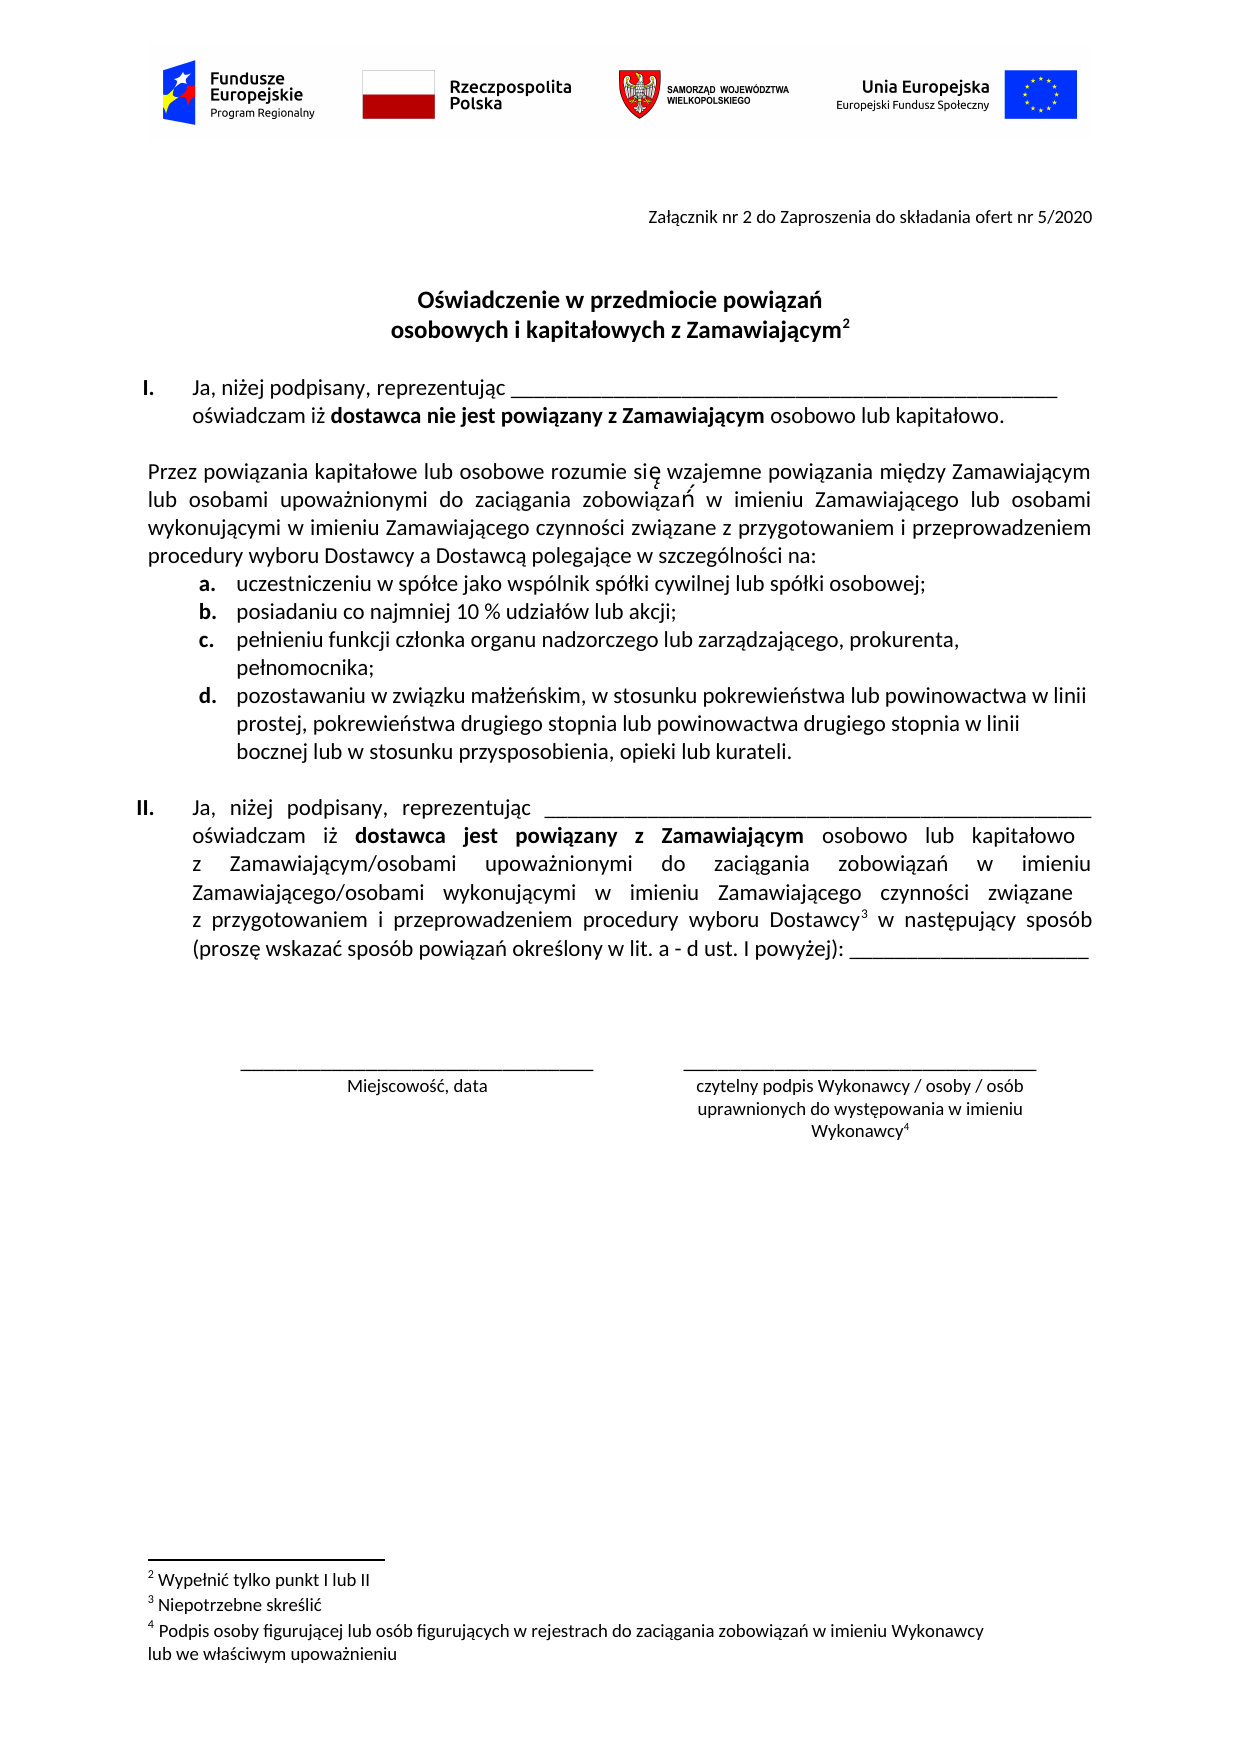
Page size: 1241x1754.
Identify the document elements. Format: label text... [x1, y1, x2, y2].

table_header _______________________________ [642, 1046, 1078, 1074]
text Ja, niżej podpisany, reprezentując ________________________________________________ oświadczam iż dostawca jest powiązany z Zamawiającym osobowo lub kapitałowo z Zamawiającym/osobami upoważnionymi do zaciągania zobowiązań w imieniu Zamawiającego/osobami wykonującymi w imieniu Zamawiającego czynności związane z przygotowaniem i przeprowadzeniem procedury wyboru Dostawcy w następujący sposób (proszę wskazać sposób powiązań określony w lit. a - d ust. I powyżej): _____________________ [154, 793, 1093, 962]
text posiadaniu co najmniej 10 % udziałów lub akcji; [199, 597, 1093, 625]
text pozostawaniu w związku małżeńskim, w stosunku pokrewieństwa lub powinowactwa w linii prostej, pokrewieństwa drugiego stopnia lub powinowactwa drugiego stopnia w linii bocznej lub w stosunku przysposobienia, opieki lub kurateli. [199, 681, 1093, 766]
list Przez powiązania kapitałowe lub osobowe rozumie się̨ wzajemne powiązania między Zamawiającym lub osobami upoważnionymi do zaciągania zobowiązań́ w imieniu Zamawiającego lub osobami wykonującymi w imieniu Zamawiającego czynności związane z przygotowaniem i przeprowadzeniem procedury wyboru Dostawcy a Dostawcą polegające w szczególności na: [148, 457, 1093, 569]
text Załącznik nr 2 do Zaproszenia do składania ofert nr 5/2020 [148, 205, 1093, 228]
text Oświadczenie w przedmiocie powiązań [148, 284, 1093, 315]
table_cell czytelny podpis Wykonawcy / osoby / osób uprawnionych do występowania w imieniu Wykonawcy [642, 1074, 1078, 1171]
picture [147, 44, 1093, 141]
text osobowych i kapitałowych z Zamawiającym [148, 315, 1093, 345]
table_header _______________________________ [192, 1046, 642, 1074]
text pełnieniu funkcji członka organu nadzorczego lub zarządzającego, prokurenta, pełnomocnika; [199, 625, 1093, 681]
text uczestniczeniu w spółce jako wspólnik spółki cywilnej lub spółki osobowej; [199, 569, 1093, 597]
table_cell Miejscowość, data [192, 1074, 642, 1171]
text Ja, niżej podpisany, reprezentując ________________________________________________ oświadczam iż dostawca nie jest powiązany z Zamawiającym osobowo lub kapitałowo. [154, 373, 1093, 429]
